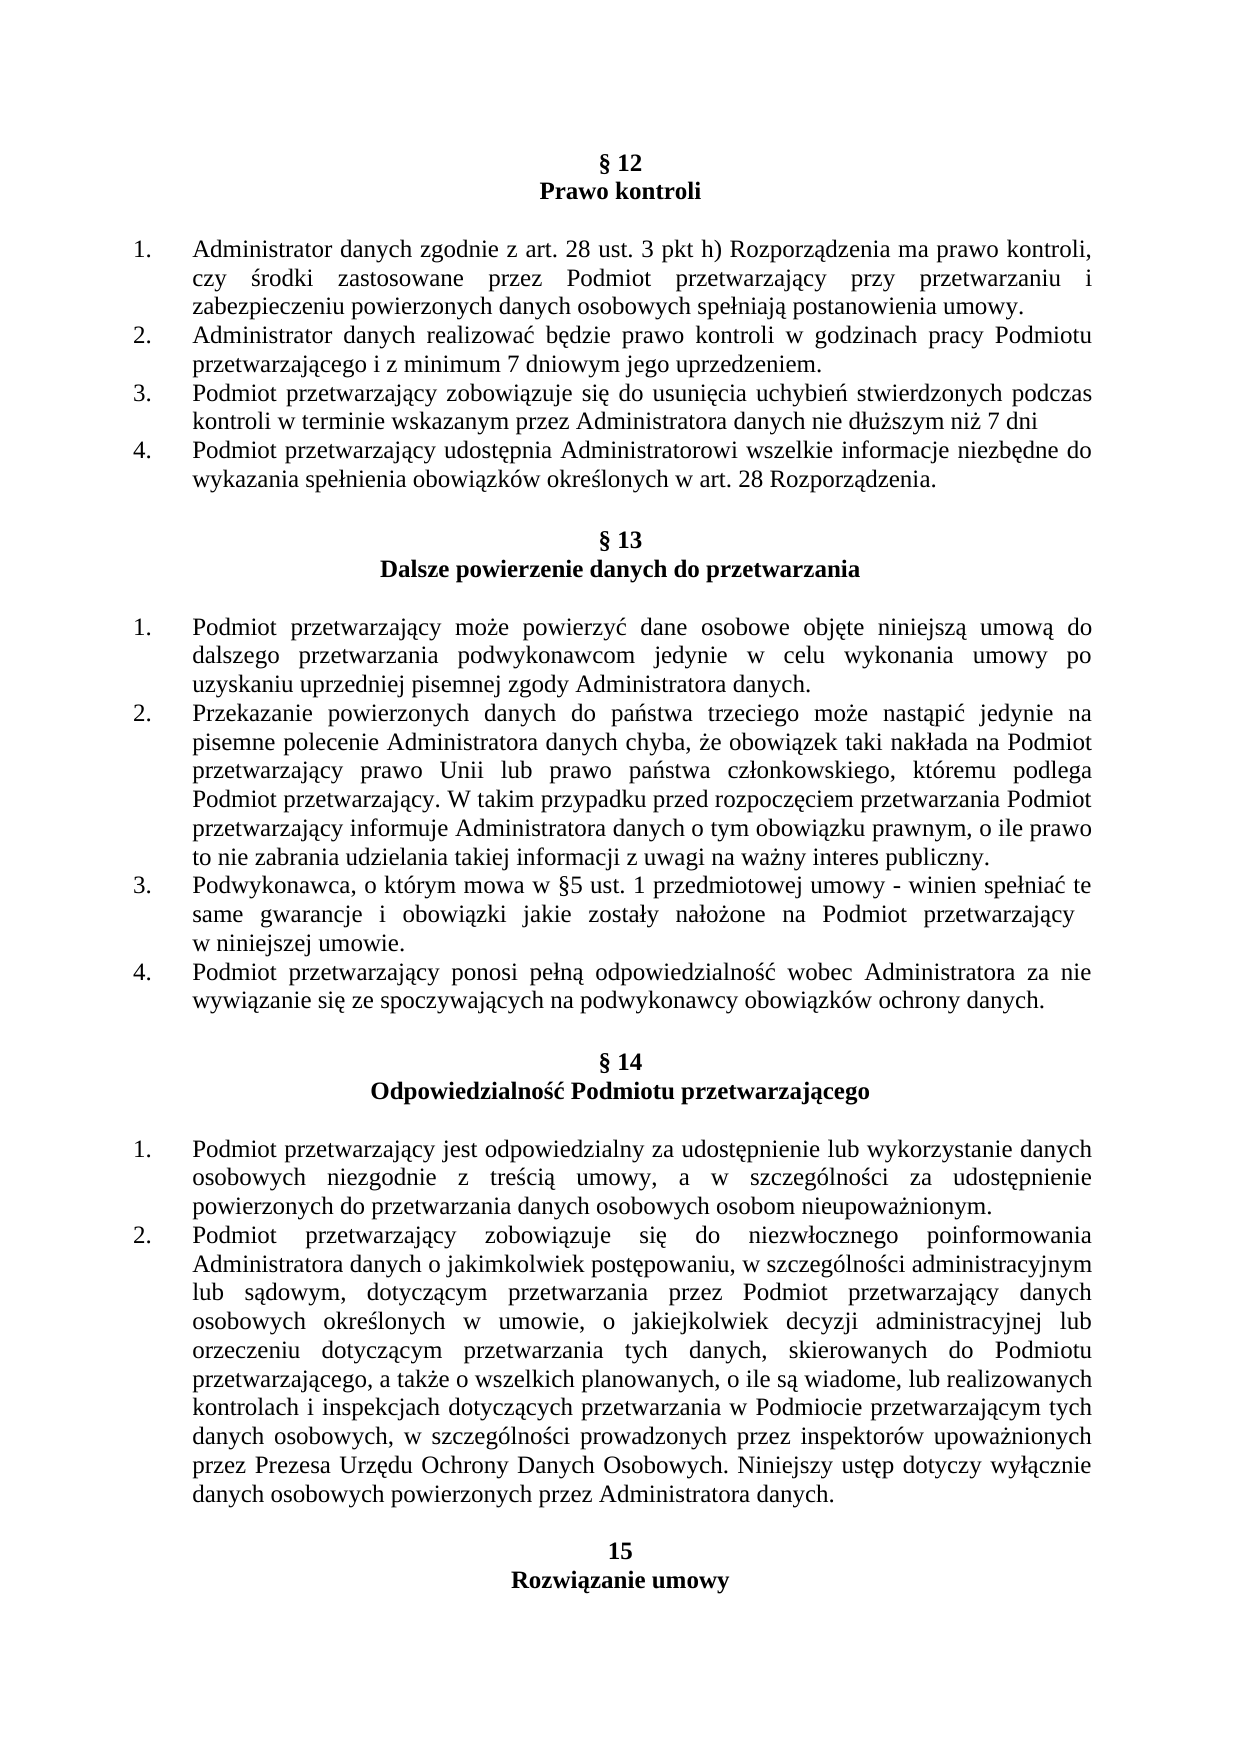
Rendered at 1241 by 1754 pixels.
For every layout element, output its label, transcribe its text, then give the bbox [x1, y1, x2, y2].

text 15 [148, 1536, 1093, 1565]
text § 13 [148, 526, 1093, 554]
text § 12 [148, 148, 1093, 176]
text Dalsze powierzenie danych do przetwarzania [148, 554, 1093, 583]
list Podmiot przetwarzający zobowiązuje się do niezwłocznego poinformowania Administratora danych o jakimkolwiek postępowaniu, w szczególności administracyjnym lub sądowym, dotyczącym przetwarzania przez Podmiot przetwarzający danych osobowych określonych w umowie, o jakiejkolwiek decyzji administracyjnej lub orzeczeniu dotyczącym przetwarzania tych danych, skierowanych do Podmiotu przetwarzającego, a także o wszelkich planowanych, o ile są wiadome, lub realizowanych kontrolach i inspekcjach dotyczących przetwarzania w Podmiocie przetwarzającym tych danych osobowych, w szczególności prowadzonych przez inspektorów upoważnionych przez Prezesa Urzędu Ochrony Danych Osobowych. Niniejszy ustęp dotyczy wyłącznie danych osobowych powierzonych przez Administratora danych. [133, 1220, 1093, 1507]
text Odpowiedzialność Podmiotu przetwarzającego [148, 1076, 1093, 1105]
text Prawo kontroli [148, 176, 1093, 205]
list Podmiot przetwarzający jest odpowiedzialny za udostępnienie lub wykorzystanie danych osobowych niezgodnie z treścią umowy, a w szczególności za udostępnienie powierzonych do przetwarzania danych osobowych osobom nieupoważnionym. [133, 1134, 1093, 1220]
list Podmiot przetwarzający zobowiązuje się do usunięcia uchybień stwierdzonych podczas kontroli w terminie wskazanym przez Administratora danych nie dłuższym niż 7 dni [133, 378, 1093, 435]
text § 14 [148, 1047, 1093, 1076]
list Podmiot przetwarzający ponosi pełną odpowiedzialność wobec Administratora za nie wywiązanie się ze spoczywających na podwykonawcy obowiązków ochrony danych. [133, 957, 1093, 1014]
list Podmiot przetwarzający udostępnia Administratorowi wszelkie informacje niezbędne do wykazania spełnienia obowiązków określonych w art. 28 Rozporządzenia. [133, 435, 1093, 493]
list Administrator danych realizować będzie prawo kontroli w godzinach pracy Podmiotu przetwarzającego i z minimum 7 dniowym jego uprzedzeniem. [133, 320, 1093, 378]
list Administrator danych zgodnie z art. 28 ust. 3 pkt h) Rozporządzenia ma prawo kontroli, czy środki zastosowane przez Podmiot przetwarzający przy przetwarzaniu i zabezpieczeniu powierzonych danych osobowych spełniają postanowienia umowy. [133, 234, 1093, 320]
list Podmiot przetwarzający może powierzyć dane osobowe objęte niniejszą umową do dalszego przetwarzania podwykonawcom jedynie w celu wykonania umowy po uzyskaniu uprzedniej pisemnej zgody Administratora danych. [133, 612, 1093, 698]
text Rozwiązanie umowy [148, 1565, 1093, 1594]
list Podwykonawca, o którym mowa w §5 ust. 1 przedmiotowej umowy - winien spełniać te same gwarancje i obowiązki jakie zostały nałożone na Podmiot przetwarzający w niniejszej umowie. [133, 871, 1093, 957]
list Przekazanie powierzonych danych do państwa trzeciego może nastąpić jedynie na pisemne polecenie Administratora danych chyba, że obowiązek taki nakłada na Podmiot przetwarzający prawo Unii lub prawo państwa członkowskiego, któremu podlega Podmiot przetwarzający. W takim przypadku przed rozpoczęciem przetwarzania Podmiot przetwarzający informuje Administratora danych o tym obowiązku prawnym, o ile prawo to nie zabrania udzielania takiej informacji z uwagi na ważny interes publiczny. [133, 698, 1093, 871]
